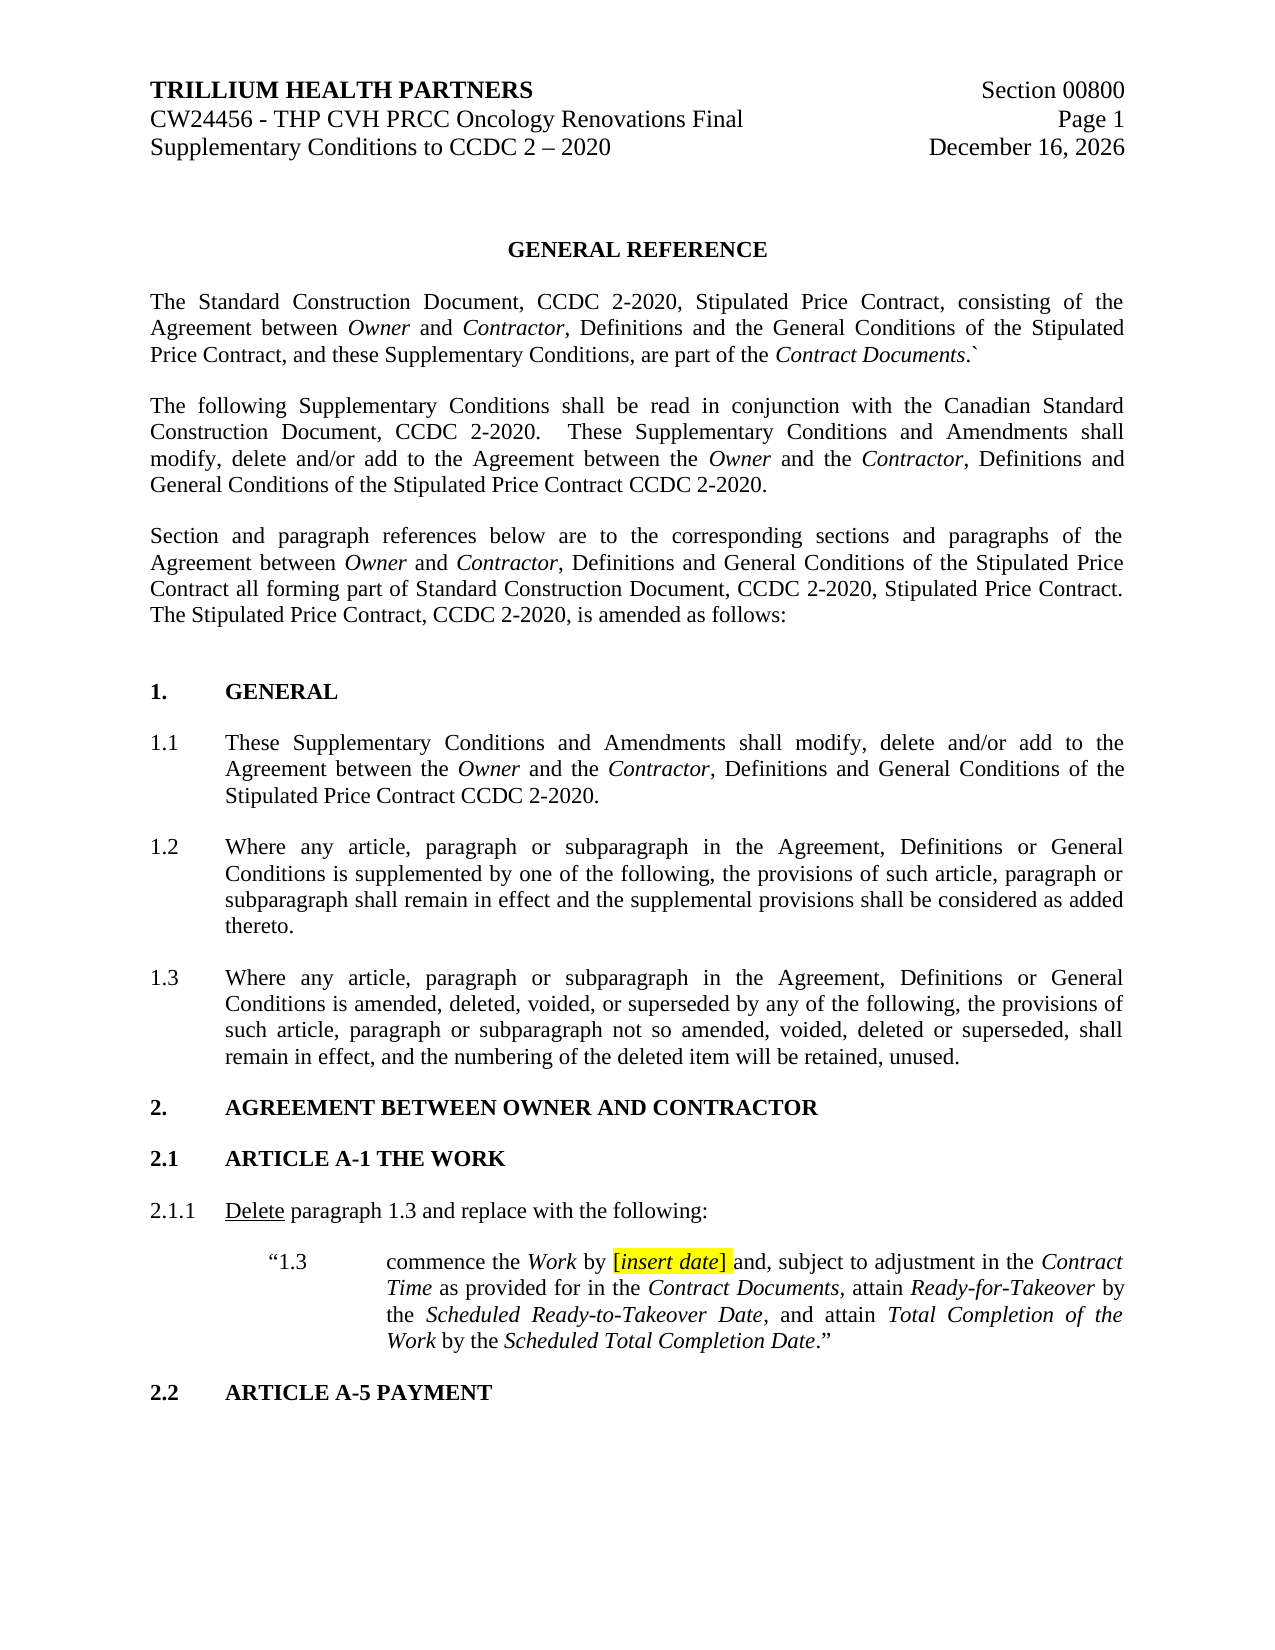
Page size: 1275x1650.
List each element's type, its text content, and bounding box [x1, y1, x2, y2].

text Delete paragraph 1.3 and replace with the following: [150, 1197, 1125, 1223]
text Where any article, paragraph or subparagraph in the Agreement, Definitions or General Conditions is amended, deleted, voided, or superseded by any of the following, the provisions of such article, paragraph or subparagraph not so amended, voided, deleted or superseded, shall remain in effect, and the numbering of the deleted item will be retained, unused. [150, 964, 1125, 1069]
text GENERAL [150, 678, 1125, 704]
text The Standard Construction Document, CCDC 2-2020, Stipulated Price Contract, consisting of the Agreement between Owner and Contractor, Definitions and the General Conditions of the Stipulated Price Contract, and these Supplementary Conditions, are part of the Contract Documents.` [150, 288, 1125, 367]
text ARTICLE A-5 PAYMENT [150, 1378, 1125, 1405]
text These Supplementary Conditions and Amendments shall modify, delete and/or add to the Agreement between the Owner and the Contractor, Definitions and General Conditions of the Stipulated Price Contract CCDC 2-2020. [150, 729, 1125, 808]
list GENERAL REFERENCE [150, 237, 1125, 263]
text ARTICLE A-1 THE WORK [150, 1145, 1125, 1172]
text Section and paragraph references below are to the corresponding sections and paragraphs of the Agreement between Owner and Contractor, Definitions and General Conditions of the Stipulated Price Contract all forming part of Standard Construction Document, CCDC 2-2020, Stipulated Price Contract. The Stipulated Price Contract, CCDC 2-2020, is amended as follows: [150, 522, 1125, 628]
text AGREEMENT BETWEEN OWNER AND CONTRACTOR [150, 1094, 1125, 1120]
list “1.3 commence the Work by [insert date] and, subject to adjustment in the Contract Time as provided for in the Contract Documents, attain Ready-for-Takeover by the Scheduled Ready-to-Takeover Date, and attain Total Completion of the Work by the Scheduled Total Completion Date.” [268, 1248, 1125, 1353]
text The following Supplementary Conditions shall be read in conjunction with the Canadian Standard Construction Document, CCDC 2-2020. These Supplementary Conditions and Amendments shall modify, delete and/or add to the Agreement between the Owner and the Contractor, Definitions and General Conditions of the Stipulated Price Contract CCDC 2-2020. [150, 392, 1125, 497]
text Where any article, paragraph or subparagraph in the Agreement, Definitions or General Conditions is supplemented by one of the following, the provisions of such article, paragraph or subparagraph shall remain in effect and the supplemental provisions shall be considered as added thereto. [150, 833, 1125, 939]
